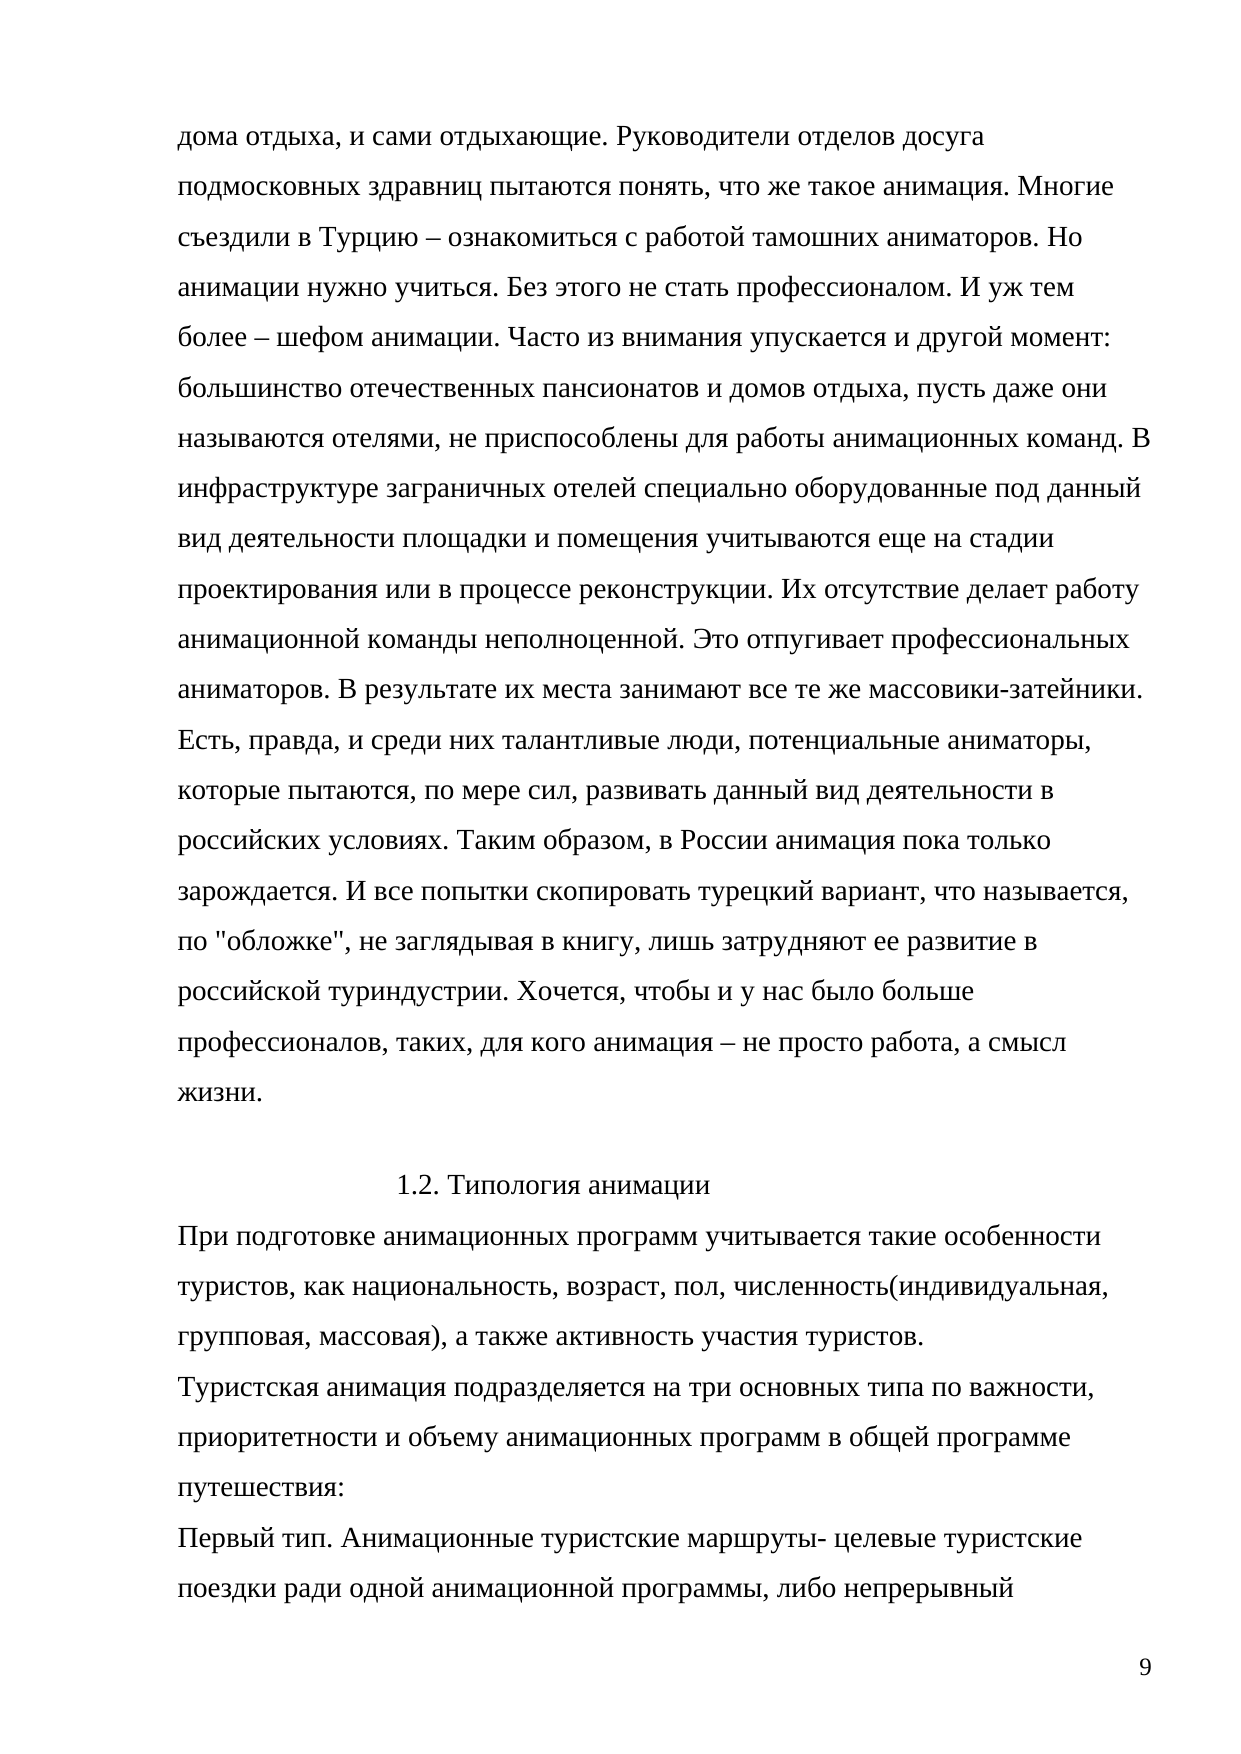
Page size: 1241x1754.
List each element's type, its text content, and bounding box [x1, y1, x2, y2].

text 1.2. Типология анимации [177, 1167, 1152, 1201]
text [177, 118, 1152, 1108]
text При подготовке анимационных программ учитывается такие особенности туристов, как национальность, возраст, пол, численность(индивидуальная, групповая, массовая), а также активность участия туристов. [177, 1218, 1152, 1352]
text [177, 1520, 1152, 1603]
text Туристская анимация подразделяется на три основных типа по важности, приоритетности и объему анимационных программ в общей программе путешествия: [177, 1369, 1152, 1503]
